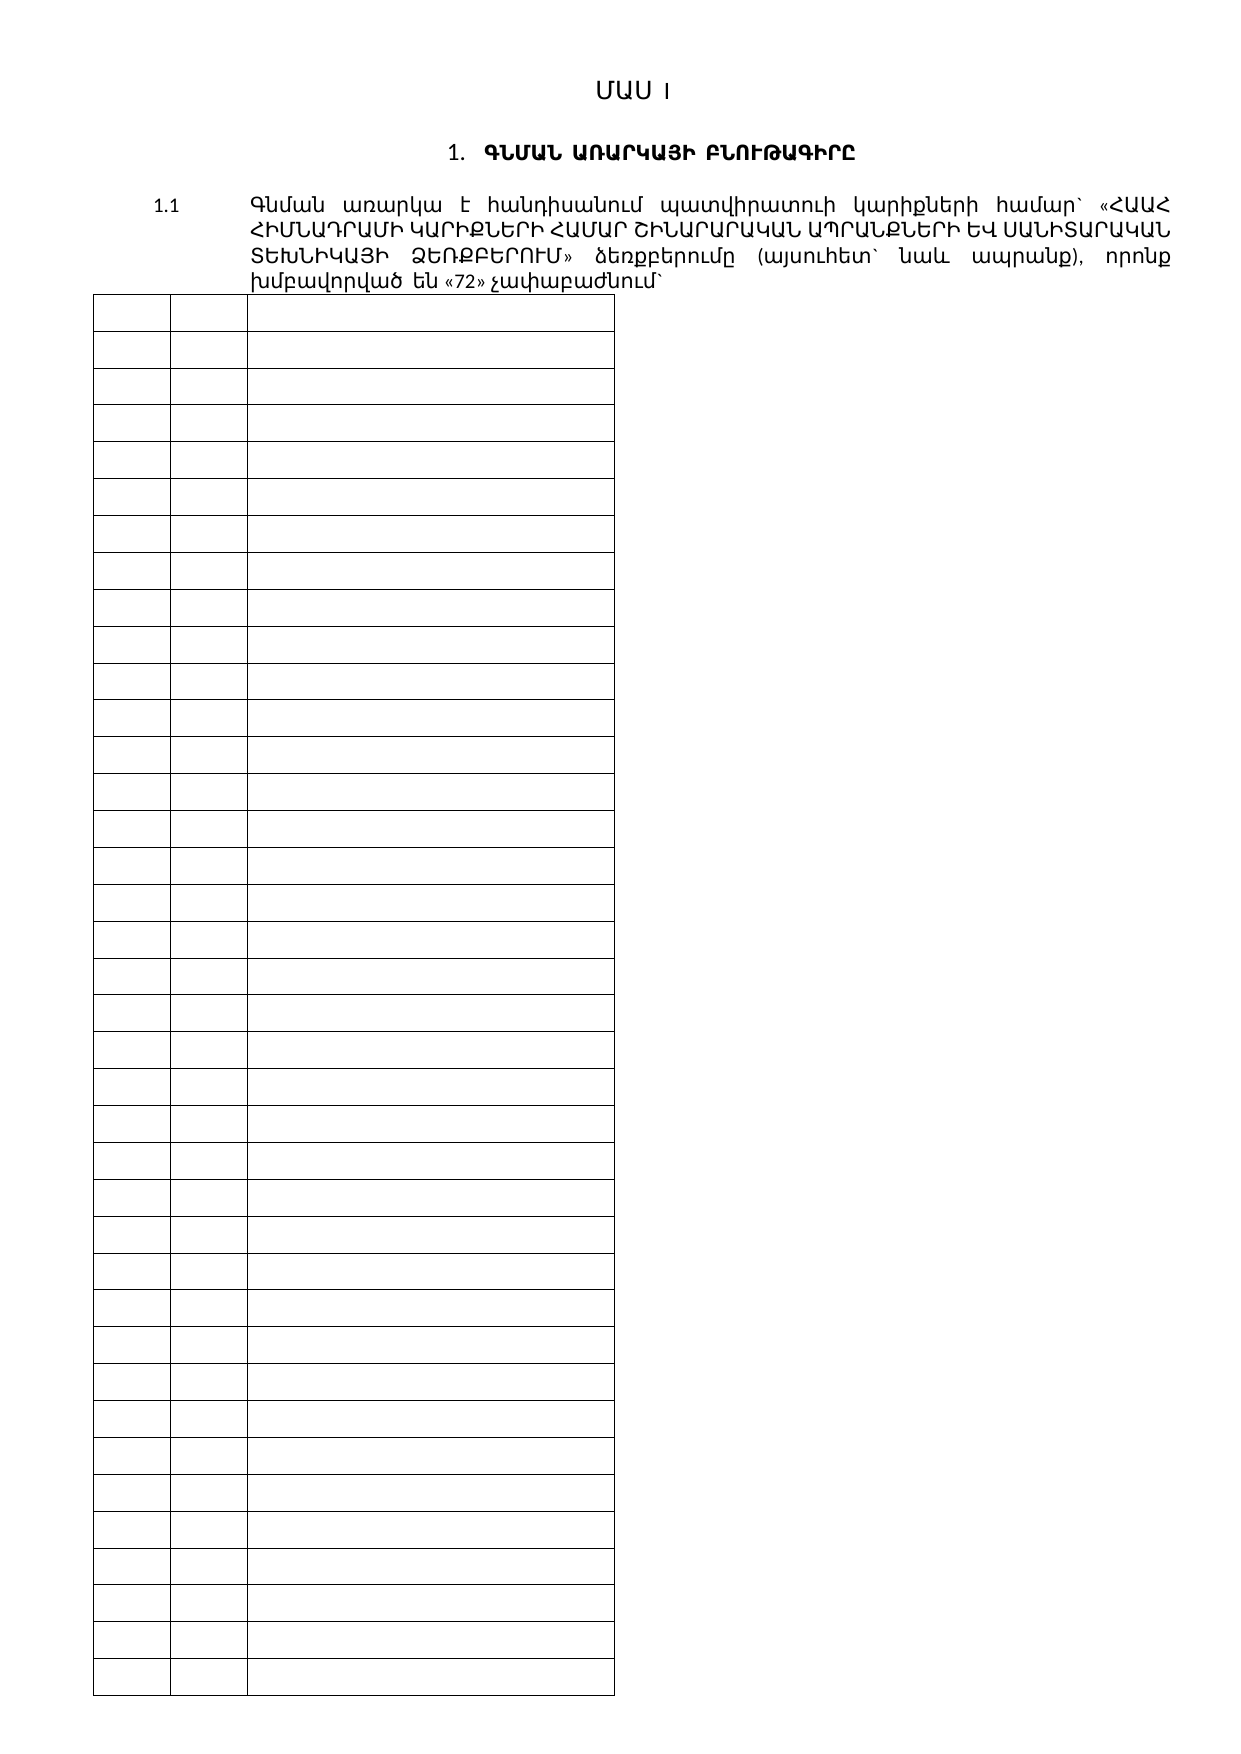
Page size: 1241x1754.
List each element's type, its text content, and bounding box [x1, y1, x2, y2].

subtitle Գնման առարկա է հանդիսանում պատվիրատուի կարիքների համար` «ՀԱԱՀ ՀԻՄՆԱԴՐԱՄԻ ԿԱՐԻՔՆԵՐԻ ՀԱՄԱՐ ՇԻՆԱՐԱՐԱԿԱՆ ԱՊՐԱՆՔՆԵՐԻ ԵՎ ՍԱՆԻՏԱՐԱԿԱՆ ՏԵԽՆԻԿԱՅԻ ՁԵՌՔԲԵՐՈՒՄ» ձեռքբերումը (այսուհետ` նաև ապրանք), որոնք խմբավորված են «72» չափաբաժնում` [153, 192, 1171, 294]
list ԳՆՄԱՆ ԱՌԱՐԿԱՅԻ ԲՆՈՒԹԱԳԻՐԸ [131, 136, 1171, 167]
text ՄԱՍ I [94, 75, 1171, 106]
